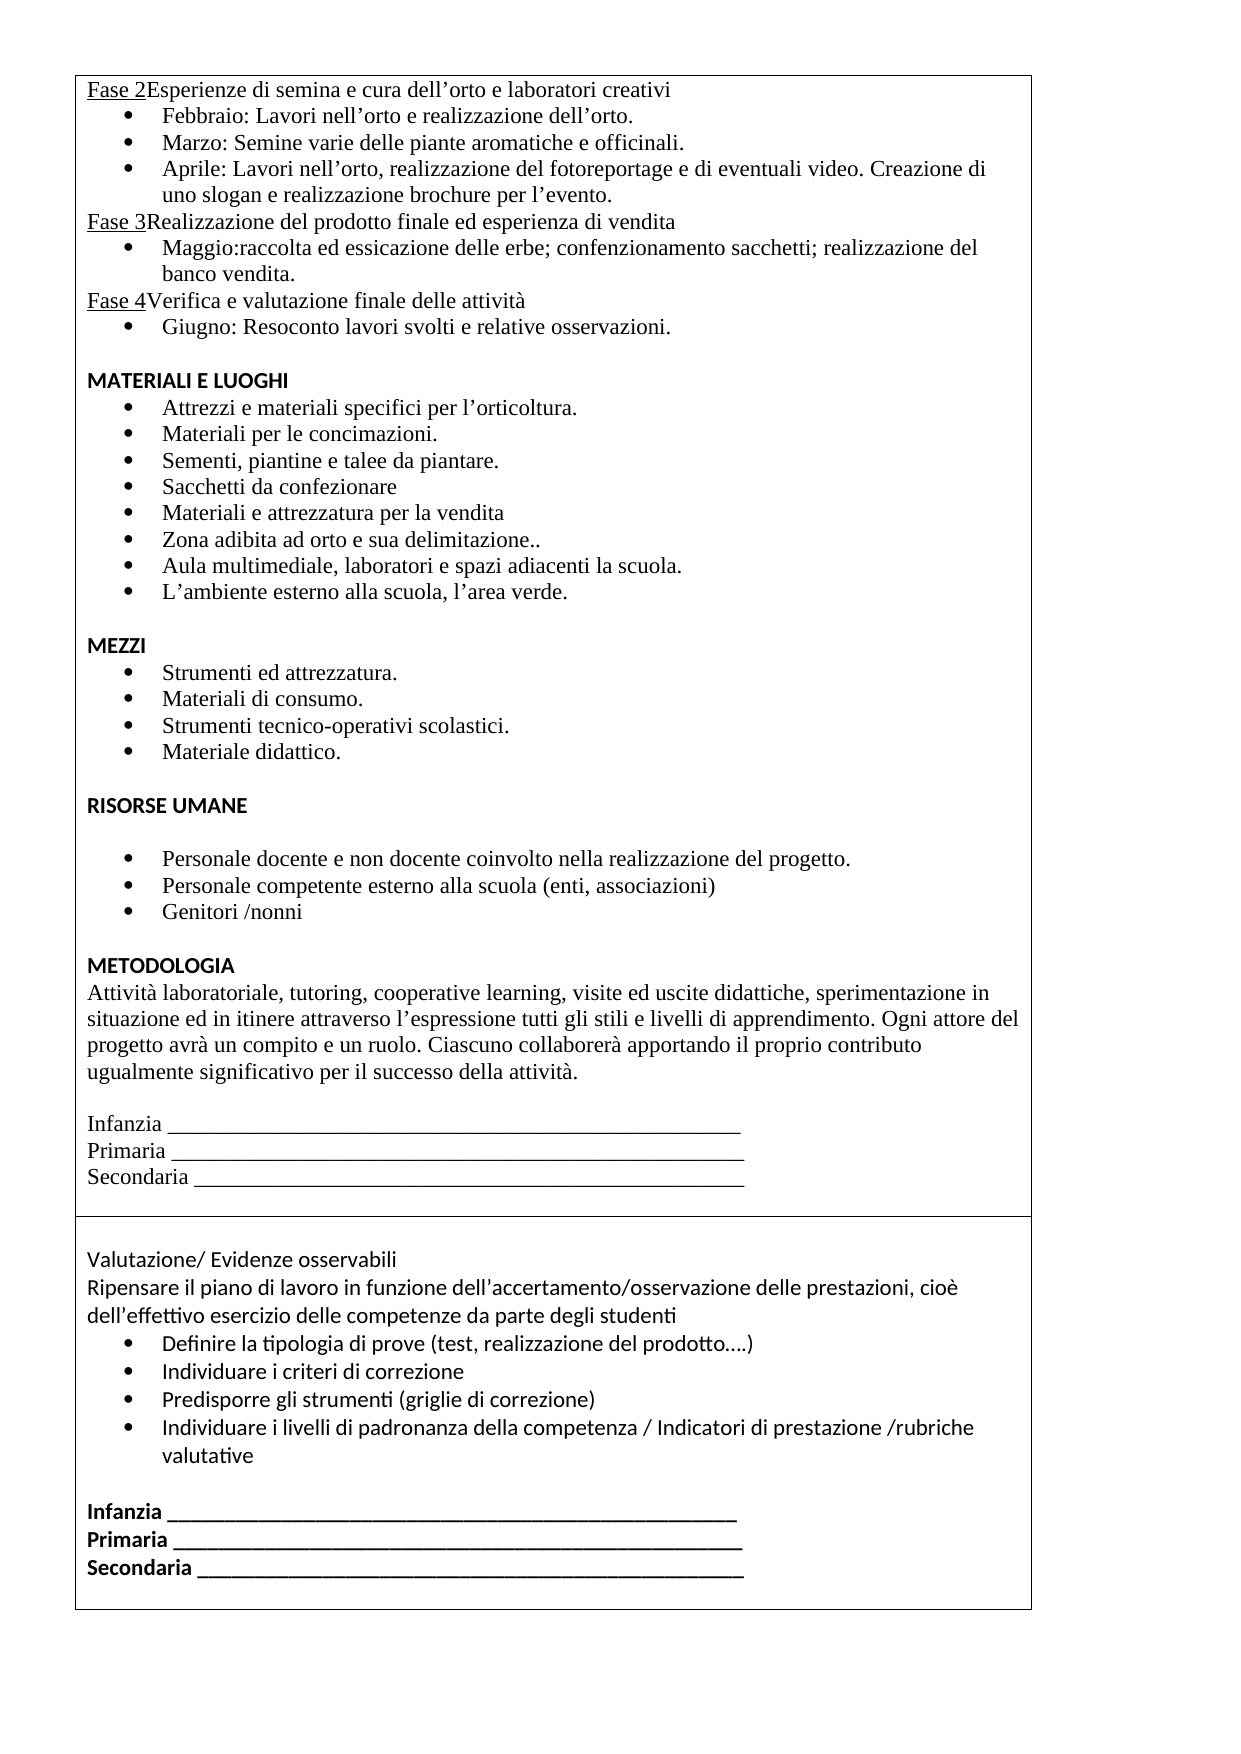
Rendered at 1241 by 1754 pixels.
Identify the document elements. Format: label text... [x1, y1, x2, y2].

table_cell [76, 76, 1031, 1216]
table_cell Valutazione/ Evidenze osservabili Ripensare il piano di lavoro in funzione dell’accertamento/osservazione delle prestazioni, cioè dell’effettivo esercizio delle competenze da parte degli studenti Definire la tipologia di prove (test, realizzazione del prodotto….) Individuare i criteri di correzione Predisporre gli strumenti (griglie di correzione) Individuare i livelli di padronanza della competenza / Indicatori di prestazione /rubriche valutative Infanzia __________________________________________________ Primaria __________________________________________________ Secondaria ________________________________________________ [76, 1217, 1031, 1609]
